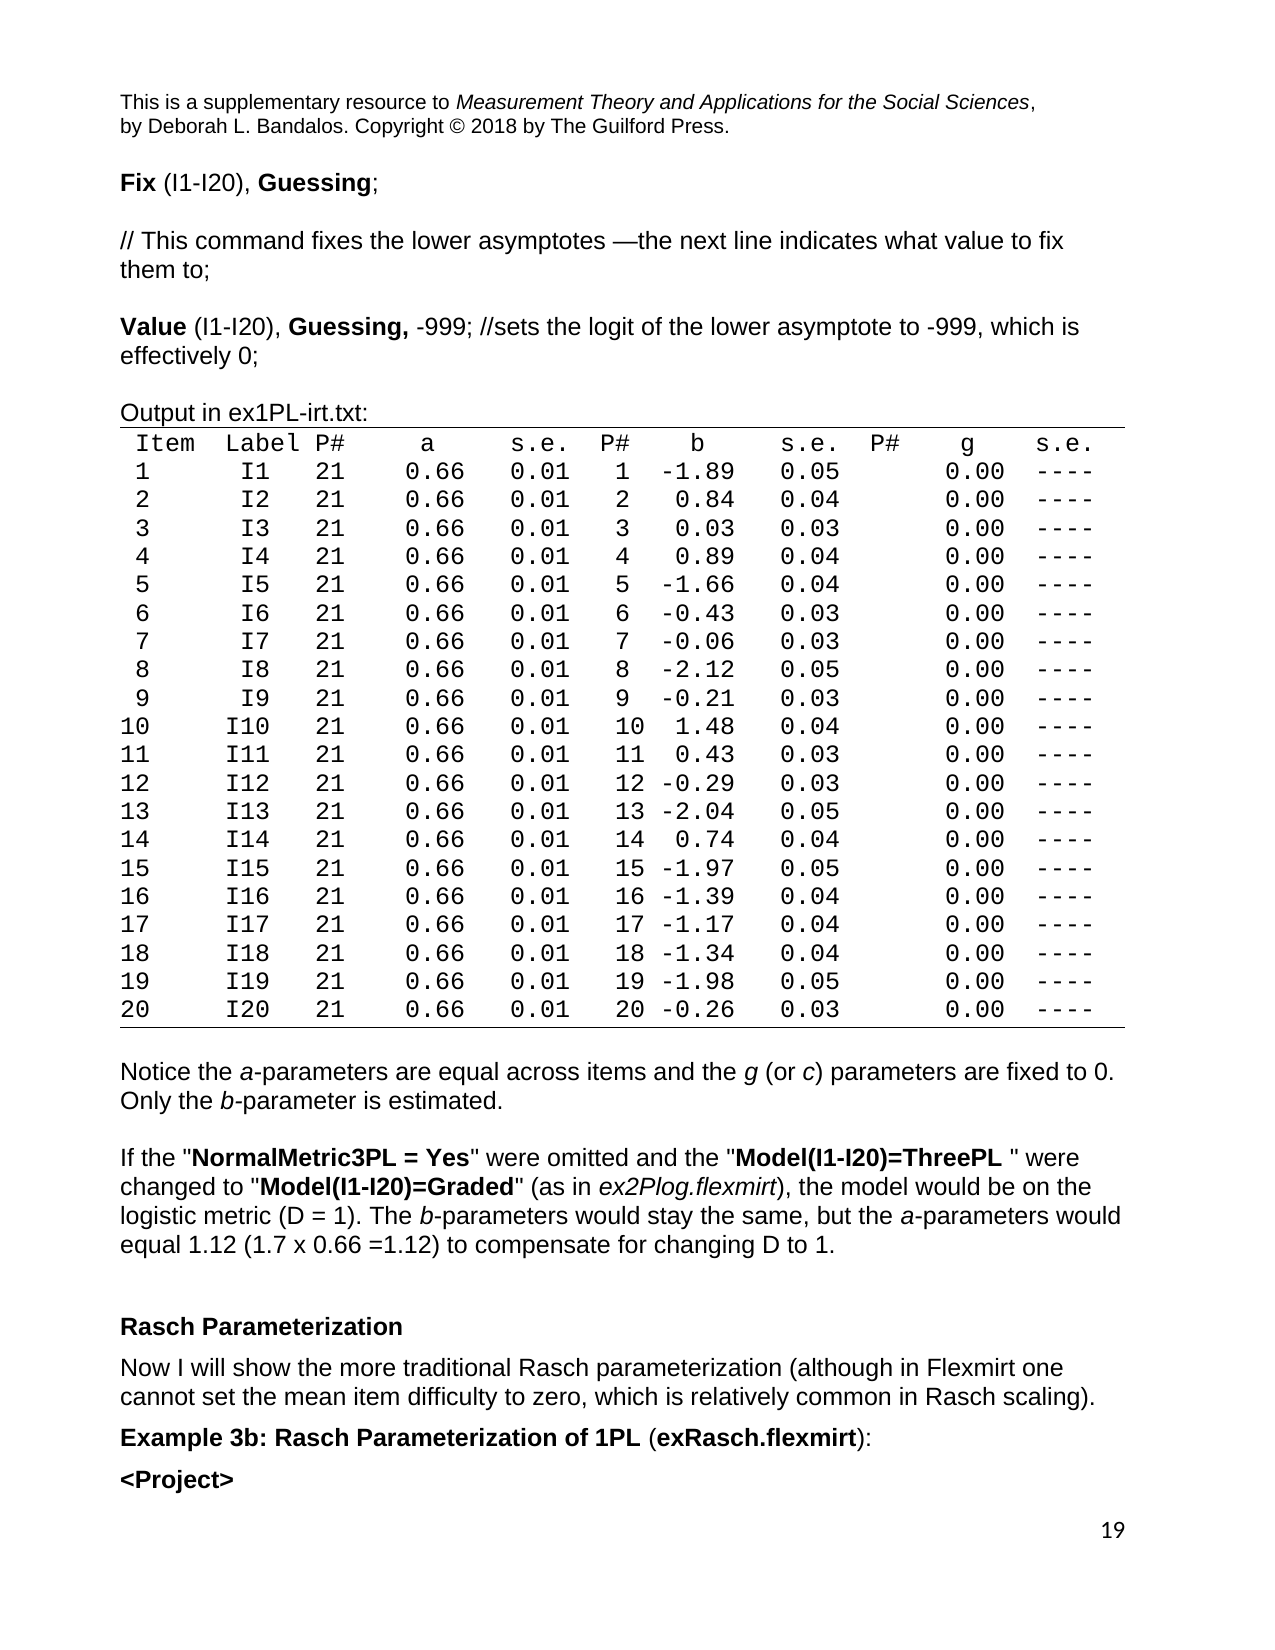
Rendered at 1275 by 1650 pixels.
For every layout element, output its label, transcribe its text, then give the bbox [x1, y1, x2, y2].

text Output in ex1PL-irt.txt: [120, 398, 1125, 427]
text If the "NormalMetric3PL = Yes" were omitted and the "Model(I1-I20)=ThreePL " were changed to "Model(I1-I20)=Graded" (as in ex2Plog.flexmirt), the model would be on the logistic metric (D = 1). The b-parameters would stay the same, but the a-parameters would equal 1.12 (1.7 x 0.66 =1.12) to compensate for changing D to 1. [120, 1143, 1125, 1258]
text Now I will show the more traditional Rasch parameterization (although in Flexmirt one cannot set the mean item difficulty to zero, which is relatively common in Rasch scaling). [120, 1353, 1125, 1411]
text Rasch Parameterization [120, 1312, 1125, 1341]
text 3 I3 21 0.66 0.01 3 0.03 0.03 0.00 ---- [120, 515, 1125, 544]
text 8 I8 21 0.66 0.01 8 -2.12 0.05 0.00 ---- [120, 657, 1125, 685]
text Fix (I1-I20), Guessing; [120, 168, 1125, 197]
text Item Label P# a s.e. P# b s.e. P# g s.e. [120, 428, 1125, 459]
text Example 3b: Rasch Parameterization of 1PL (exRasch.flexmirt): [120, 1423, 1125, 1452]
text 13 I13 21 0.66 0.01 13 -2.04 0.05 0.00 ---- [120, 799, 1125, 827]
text 17 I17 21 0.66 0.01 17 -1.17 0.04 0.00 ---- [120, 912, 1125, 940]
text 5 I5 21 0.66 0.01 5 -1.66 0.04 0.00 ---- [120, 572, 1125, 600]
text 10 I10 21 0.66 0.01 10 1.48 0.04 0.00 ---- [120, 714, 1125, 742]
text 20 I20 21 0.66 0.01 20 -0.26 0.03 0.00 ---- [120, 994, 1125, 1027]
text 6 I6 21 0.66 0.01 6 -0.43 0.03 0.00 ---- [120, 600, 1125, 629]
text 7 I7 21 0.66 0.01 7 -0.06 0.03 0.00 ---- [120, 629, 1125, 657]
text Notice the a-parameters are equal across items and the g (or c) parameters are fixed to 0. Only the b-parameter is estimated. [120, 1057, 1125, 1115]
text Value (I1-I20), Guessing, -999; //sets the logit of the lower asymptote to -999, which is effectively 0; [120, 312, 1125, 370]
text 14 I14 21 0.66 0.01 14 0.74 0.04 0.00 ---- [120, 827, 1125, 855]
text 18 I18 21 0.66 0.01 18 -1.34 0.04 0.00 ---- [120, 940, 1125, 969]
text 1 I1 21 0.66 0.01 1 -1.89 0.05 0.00 ---- [120, 459, 1125, 487]
text <Project> [120, 1465, 1125, 1493]
text 2 I2 21 0.66 0.01 2 0.84 0.04 0.00 ---- [120, 487, 1125, 515]
text 15 I15 21 0.66 0.01 15 -1.97 0.05 0.00 ---- [120, 855, 1125, 884]
text 19 I19 21 0.66 0.01 19 -1.98 0.05 0.00 ---- [120, 969, 1125, 994]
text 9 I9 21 0.66 0.01 9 -0.21 0.03 0.00 ---- [120, 685, 1125, 714]
text 11 I11 21 0.66 0.01 11 0.43 0.03 0.00 ---- [120, 742, 1125, 770]
text // This command fixes the lower asymptotes —the next line indicates what value to fix them to; [120, 226, 1125, 283]
text 4 I4 21 0.66 0.01 4 0.89 0.04 0.00 ---- [120, 544, 1125, 572]
text 12 I12 21 0.66 0.01 12 -0.29 0.03 0.00 ---- [120, 770, 1125, 799]
text 16 I16 21 0.66 0.01 16 -1.39 0.04 0.00 ---- [120, 884, 1125, 912]
